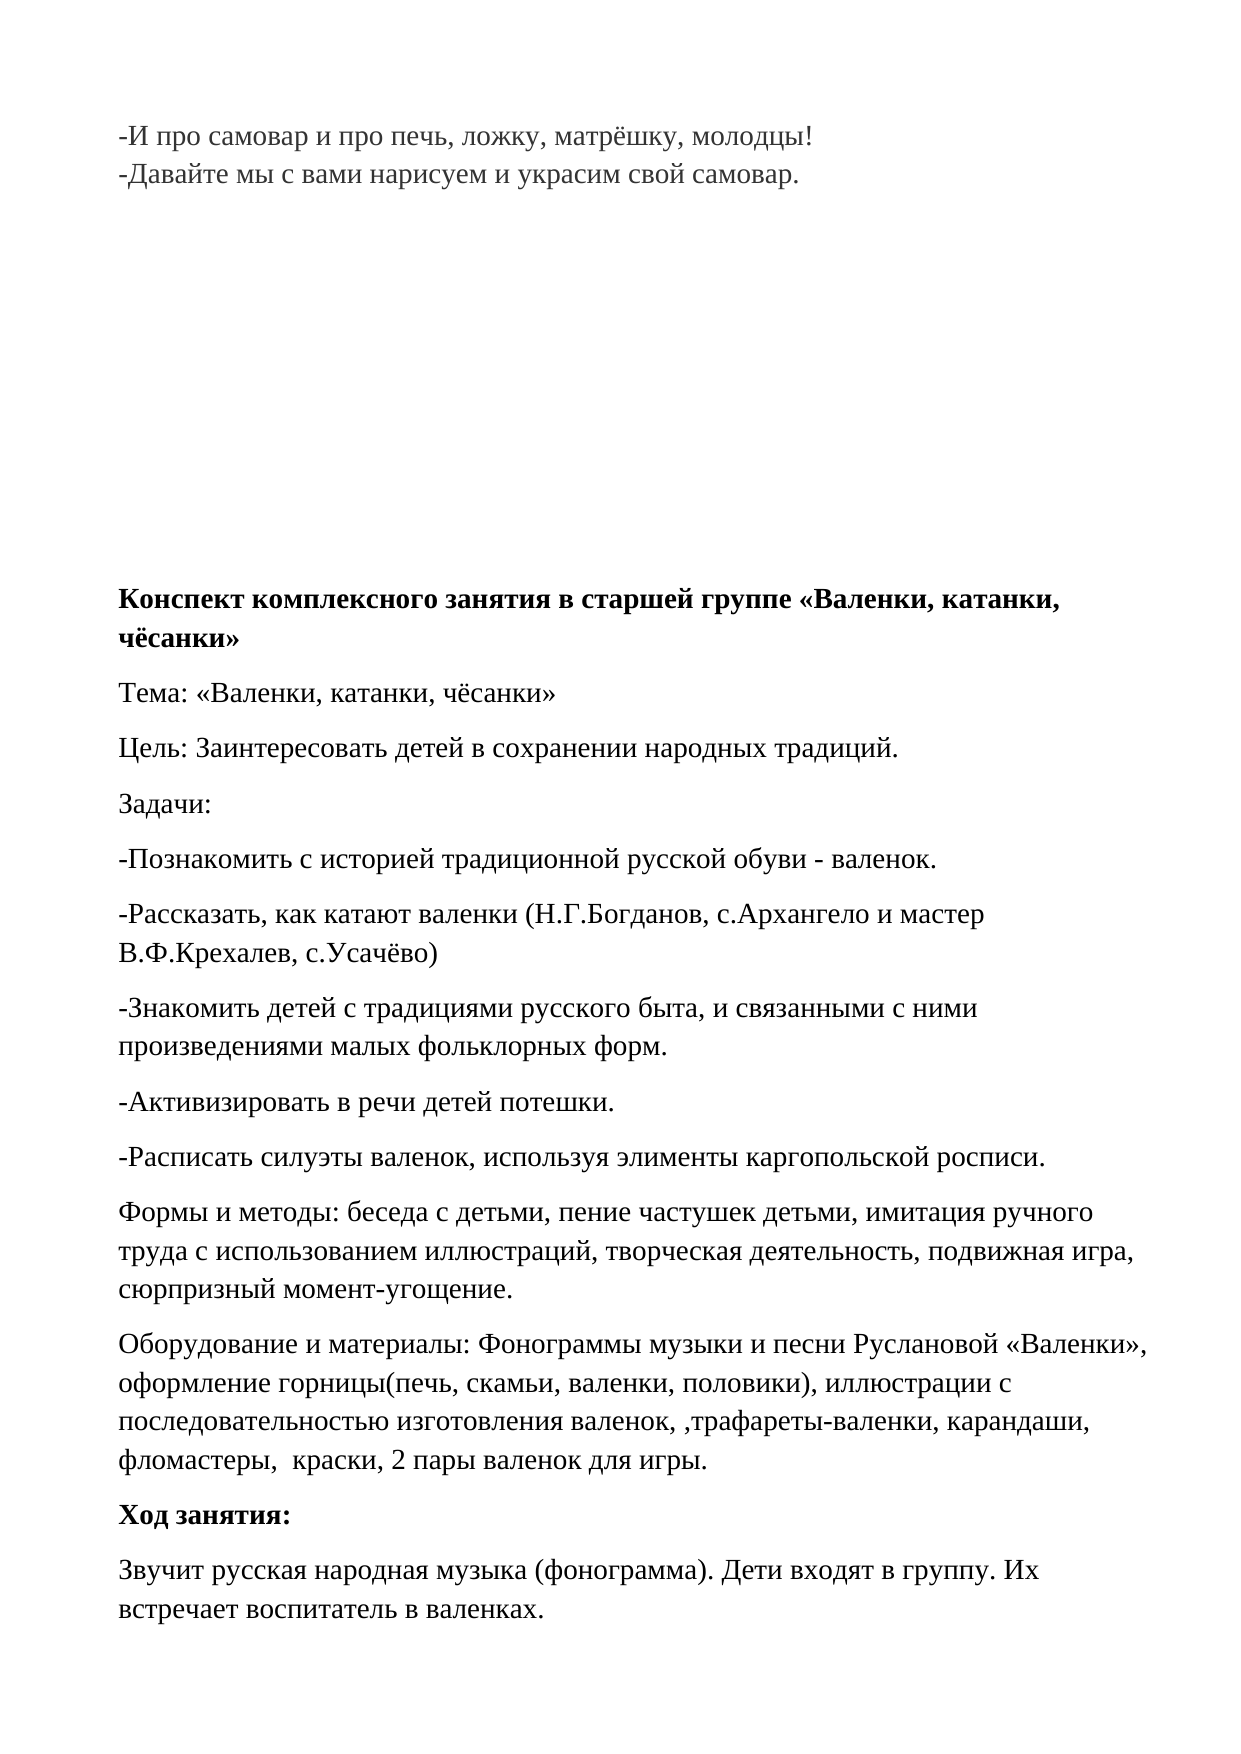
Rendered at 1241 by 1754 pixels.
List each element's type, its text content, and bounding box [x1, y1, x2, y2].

text Оборудование и материалы: Фонограммы музыки и песни Руслановой «Валенки», оформление горницы(печь, скамьи, валенки, половики), иллюстрации с последовательностью изготовления валенок, ,трафареты-валенки, карандаши, фломастеры, краски, 2 пары валенок для игры. [118, 1326, 1152, 1476]
text Задачи: [118, 786, 1152, 819]
text Звучит русская народная музыка (фонограмма). Дети входят в группу. Их встречает воспитатель в валенках. [118, 1552, 1152, 1624]
text Цель: Заинтересовать детей в сохранении народных традиций. [118, 731, 1152, 764]
text -И про самовар и про печь, ложку, матрёшку, молодцы! [118, 118, 1152, 152]
text Ход занятия: [118, 1497, 1152, 1531]
text Формы и методы: беседа с детьми, пение частушек детьми, имитация ручного труда с использованием иллюстраций, творческая деятельность, подвижная игра, сюрпризный момент-угощение. [118, 1194, 1152, 1305]
text -Знакомить детей с традициями русского быта, и связанными с ними произведениями малых фольклорных форм. [118, 990, 1152, 1062]
text -Давайте мы с вами нарисуем и украсим свой самовар. [118, 157, 1152, 190]
text Конспект комплексного занятия в старшей группе «Валенки, катанки, чёсанки» [118, 582, 1152, 654]
text Тема: «Валенки, катанки, чёсанки» [118, 675, 1152, 709]
text -Активизировать в речи детей потешки. [118, 1084, 1152, 1117]
text -Рассказать, как катают валенки (Н.Г.Богданов, с.Архангело и мастер В.Ф.Крехалев, с.Усачёво) [118, 896, 1152, 968]
text -Расписать силуэты валенок, используя элименты каргопольской росписи. [118, 1139, 1152, 1172]
text -Познакомить с историей традиционной русской обуви - валенок. [118, 841, 1152, 874]
